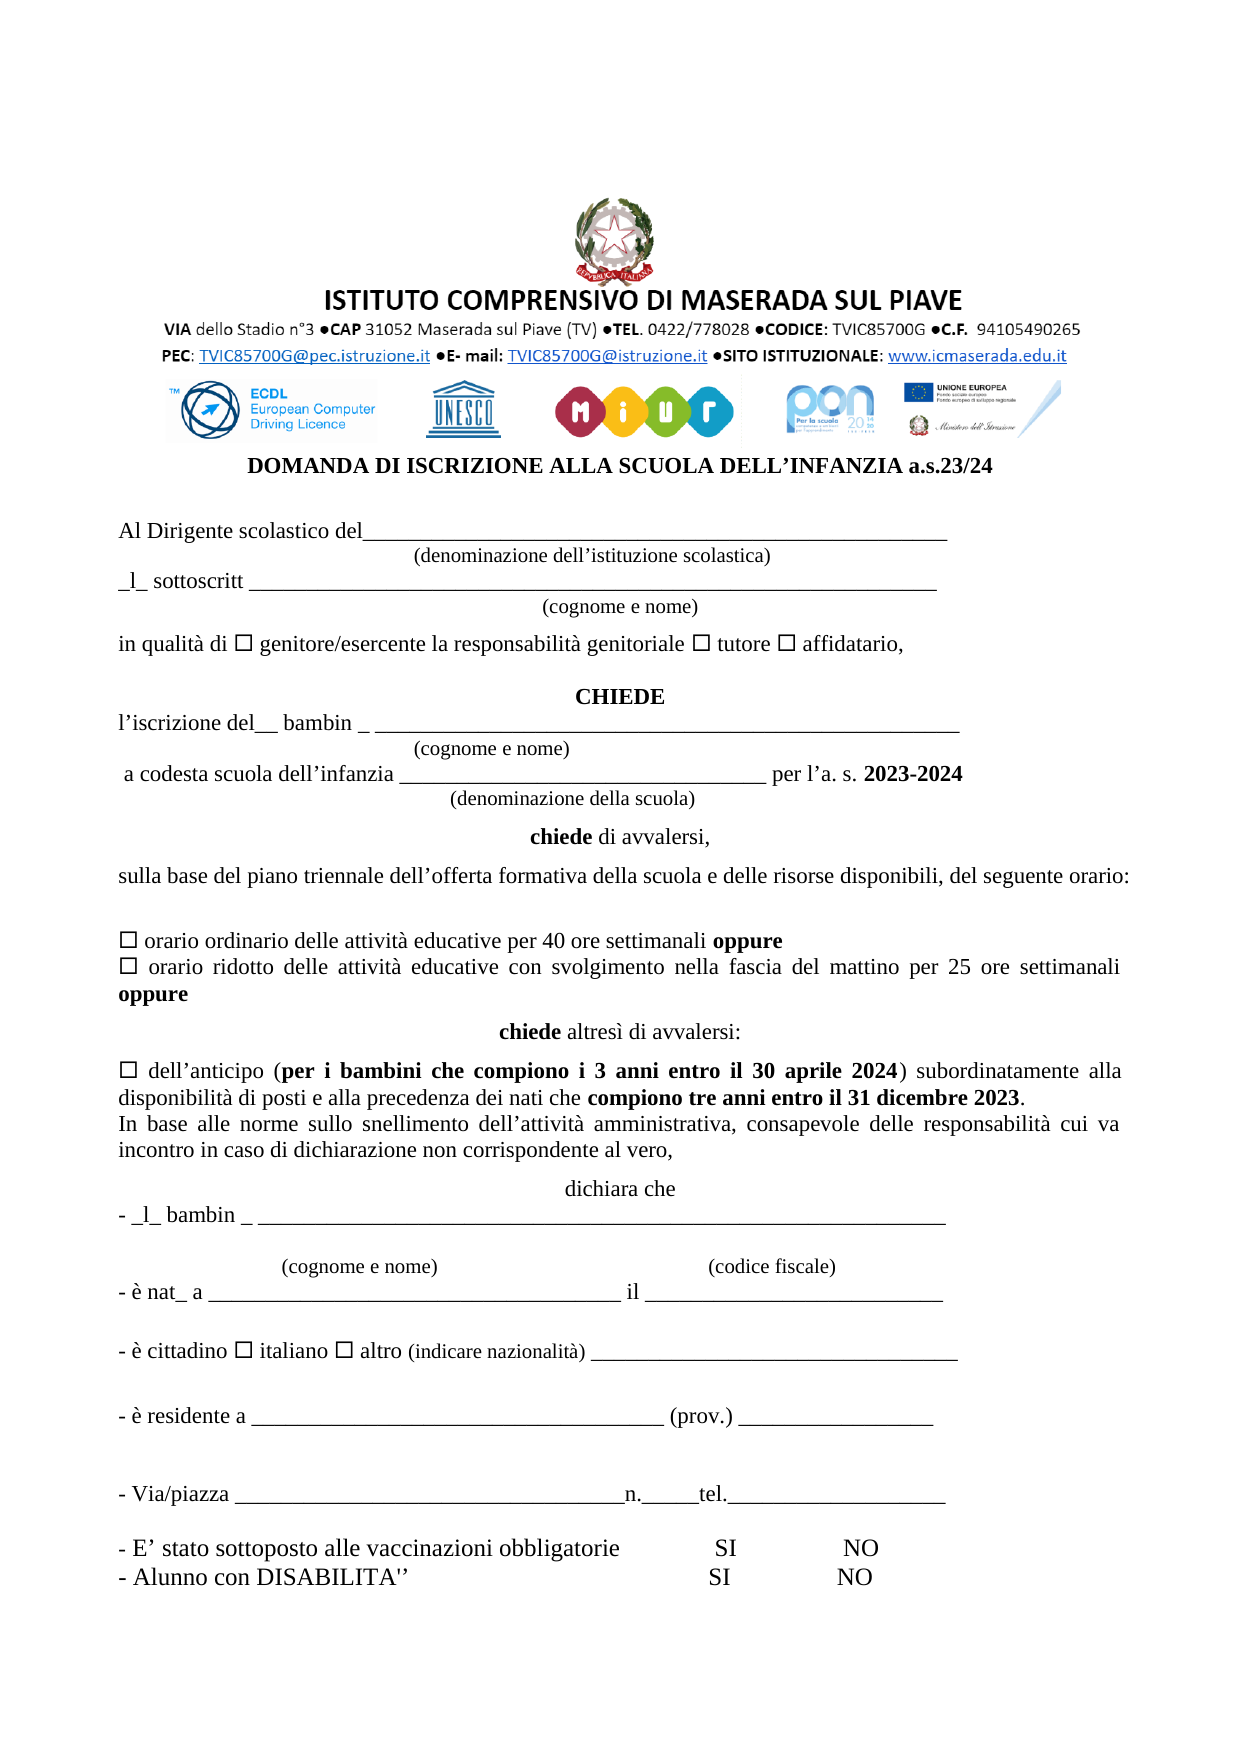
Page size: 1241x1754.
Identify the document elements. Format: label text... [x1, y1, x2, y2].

text - è residente a ____________________________________ (prov.) _________________ [118, 1402, 1122, 1429]
text In base alle norme sullo snellimento dell’attività amministrativa, consapevole delle responsabilità cui va incontro in caso di dichiarazione non corrispondente al vero, [118, 1110, 1122, 1163]
text dichiara che [118, 1175, 1122, 1202]
text orario ridotto delle attività educative con svolgimento nella fascia del mattino per 25 ore settimanali oppure [118, 953, 1122, 1006]
text (denominazione dell’istituzione scolastica) [340, 543, 1122, 567]
text (cognome e nome) (codice fiscale) [192, 1254, 1122, 1278]
text - _l_ bambin _ ____________________________________________________________ [118, 1202, 1122, 1228]
text - E’ stato sottoposto alle vaccinazioni obbligatorie 󠆧󠆧SI 󠆧󠆧NO [118, 1533, 1122, 1562]
text sulla base del piano triennale dell’offerta formativa della scuola e delle risorse disponibili, del seguente orario: [118, 862, 1137, 888]
text Al Dirigente scolastico del___________________________________________________ [118, 517, 1122, 543]
text - è cittadino italiano altro (indicare nazionalità) ________________________________ [118, 1337, 1122, 1364]
text - Via/piazza __________________________________n._____tel.___________________ [118, 1480, 1122, 1507]
text CHIEDE [118, 683, 1122, 709]
text chiede di avvalersi, [118, 823, 1122, 849]
text in qualità di genitore/esercente la responsabilità genitoriale tutore affidatario, [118, 630, 1122, 657]
text chiede altresì di avvalersi: [118, 1018, 1122, 1045]
text orario ordinario delle attività educative per 40 ore settimanali oppure [118, 927, 1122, 953]
text (cognome e nome) [340, 736, 1122, 760]
picture [118, 177, 1123, 452]
text _l_ sottoscritt ____________________________________________________________ [118, 567, 1122, 594]
text DOMANDA DI ISCRIZIONE ALLA SCUOLA DELL’INFANZIA a.s.23/24 [118, 452, 1122, 478]
text (cognome e nome) [118, 594, 1122, 618]
text dell’anticipo (per i bambini che compiono i 3 anni entro il 30 aprile 2024) subordinatamente alla disponibilità di posti e alla precedenza dei nati che compiono tre anni entro il 31 dicembre 2023. [118, 1057, 1122, 1110]
text - Alunno con DISABILITA'’ 󠆧SI 󠆧󠆧NO [118, 1562, 1122, 1590]
text l’iscrizione del__ bambin _ ___________________________________________________ [118, 709, 1122, 736]
text (denominazione della scuola) [413, 786, 1122, 810]
text - è nat_ a ____________________________________ il __________________________ [118, 1278, 1122, 1305]
text a codesta scuola dell’infanzia ________________________________ per l’a. s. 2023-2024 [118, 760, 1122, 786]
